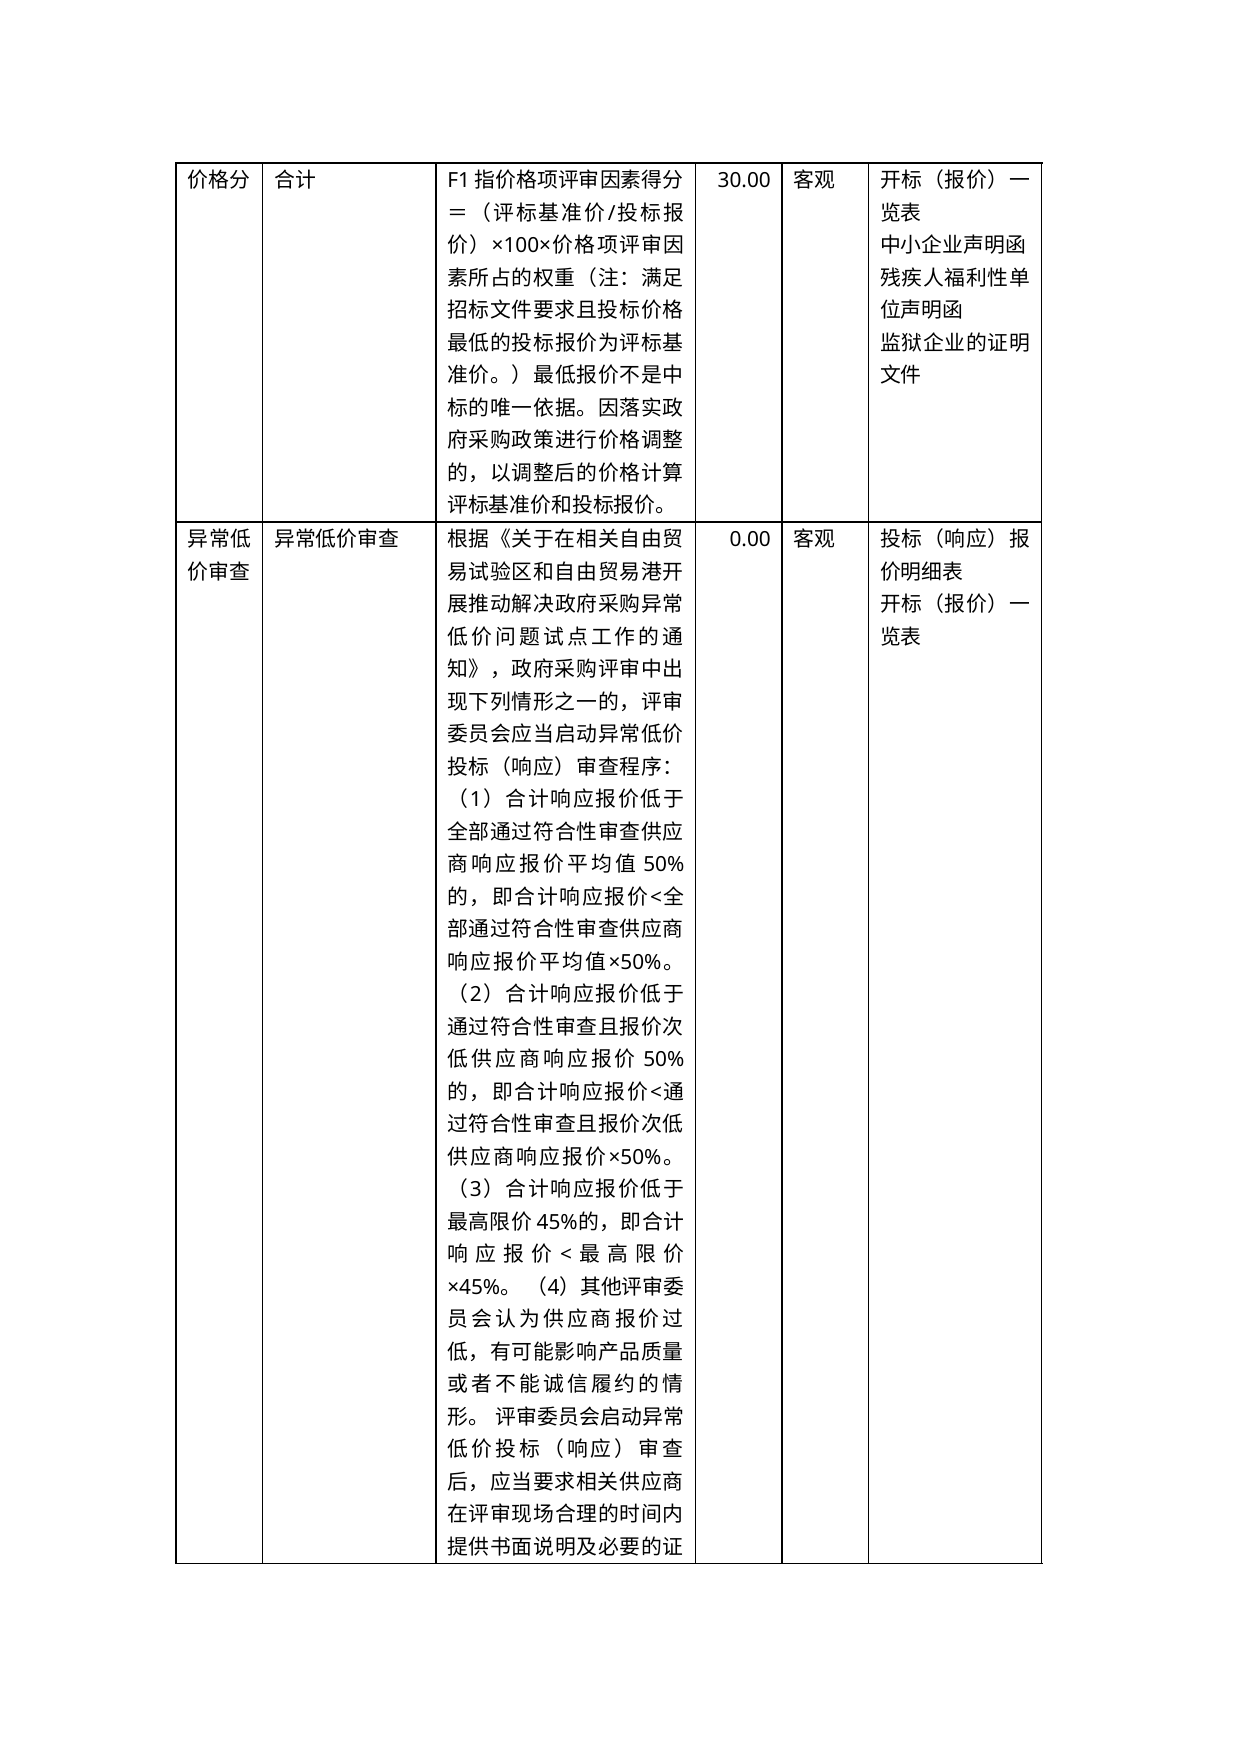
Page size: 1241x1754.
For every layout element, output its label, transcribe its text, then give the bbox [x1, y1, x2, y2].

table_cell 0.00 [696, 523, 781, 1563]
table_cell 开标（报价）一览表 中小企业声明函 残疾人福利性单位声明函 监狱企业的证明文件 [869, 164, 1041, 521]
table_cell 异常低价审查 [263, 523, 435, 1563]
table_cell 异常低价审查 [177, 523, 262, 1563]
table_cell 30.00 [696, 164, 781, 521]
table_cell 客观 [783, 523, 868, 1563]
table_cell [437, 523, 695, 1563]
table_cell 客观 [783, 164, 868, 521]
table_cell 合计 [263, 164, 435, 521]
table_cell 价格分 [177, 164, 262, 521]
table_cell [869, 523, 1041, 1563]
table_cell F1指价格项评审因素得分＝（评标基准价/投标报价）×100×价格项评审因素所占的权重（注：满足招标文件要求且投标价格最低的投标报价为评标基准价。）最低报价不是中标的唯一依据。因落实政府采购政策进行价格调整的，以调整后的价格计算评标基准价和投标报价。 [437, 164, 695, 521]
